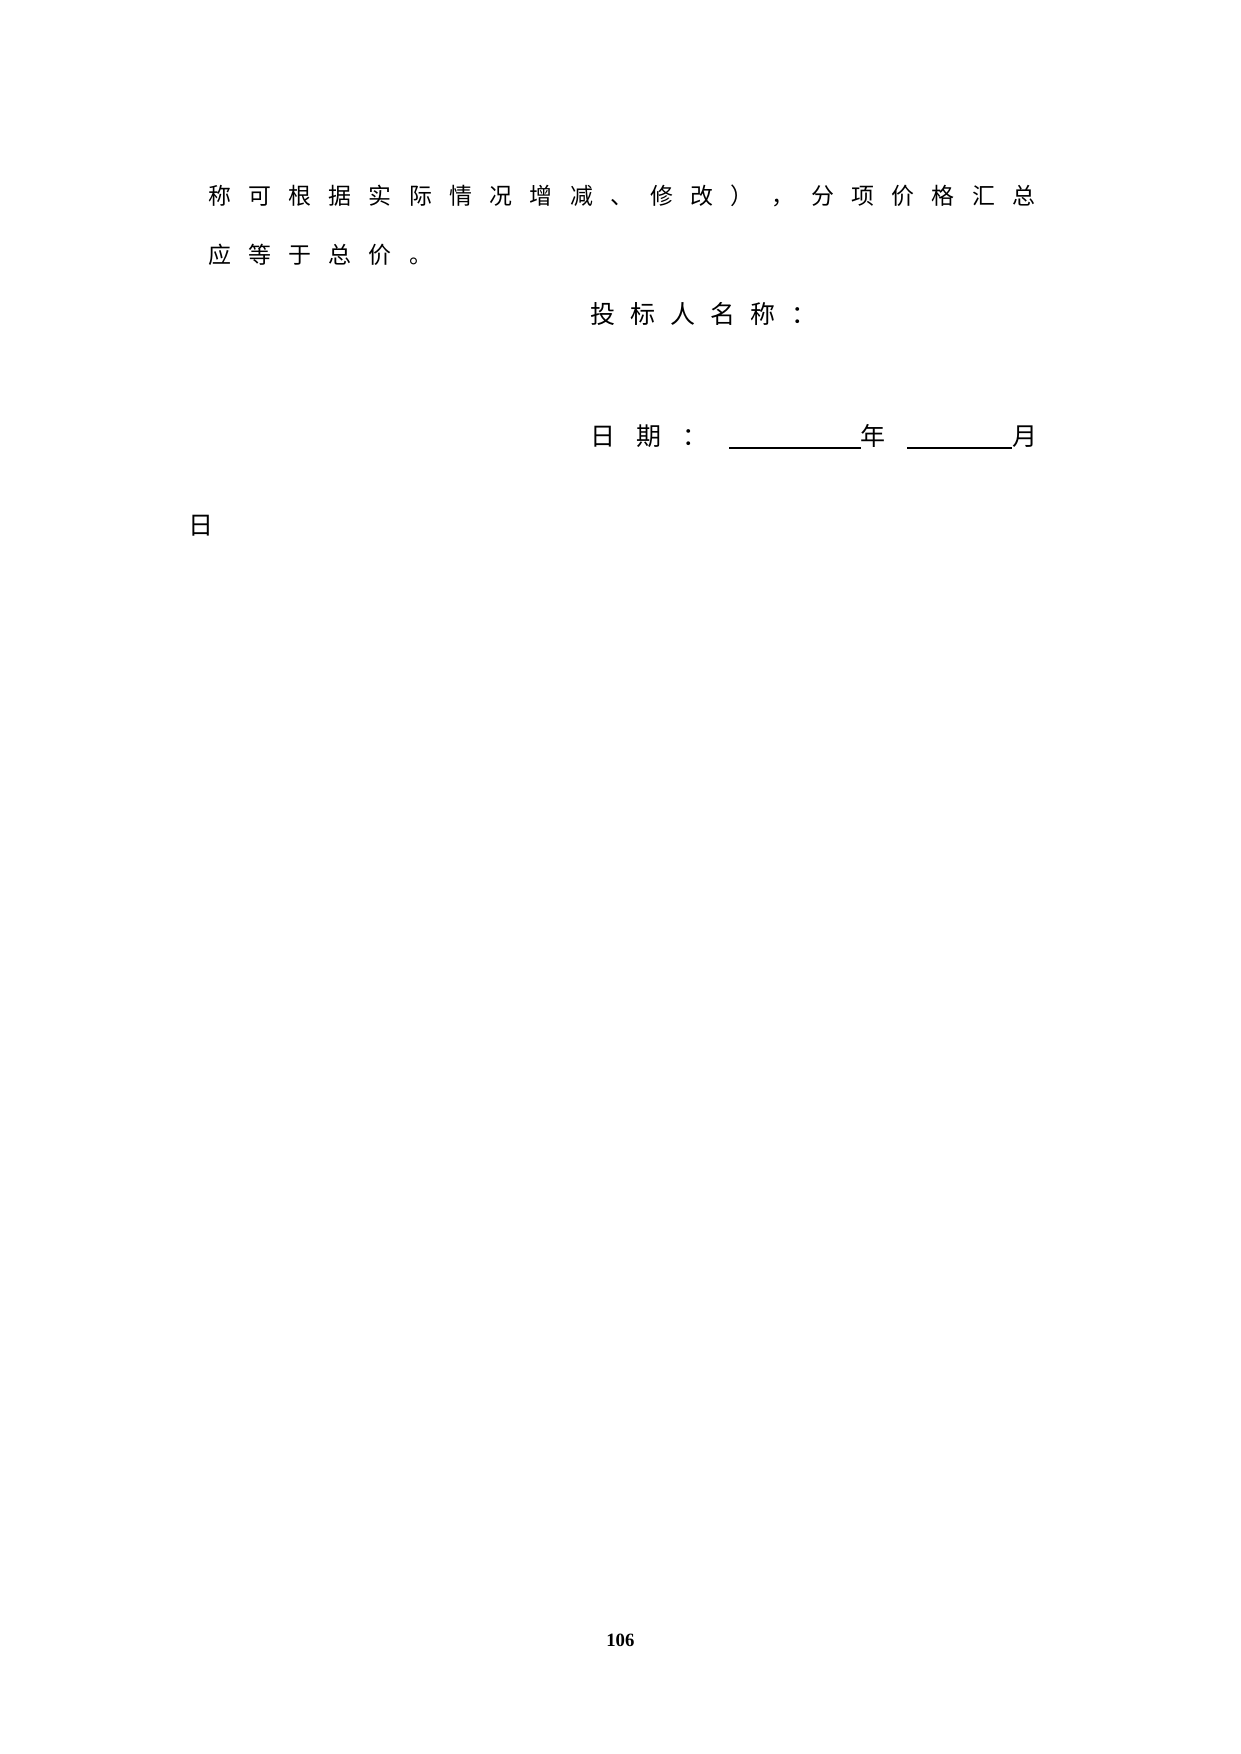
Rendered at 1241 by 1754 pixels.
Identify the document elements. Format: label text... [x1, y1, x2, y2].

text 日期： 年 月 日 [188, 405, 1052, 553]
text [207, 164, 1052, 283]
text 投标人名称： [188, 283, 1052, 343]
